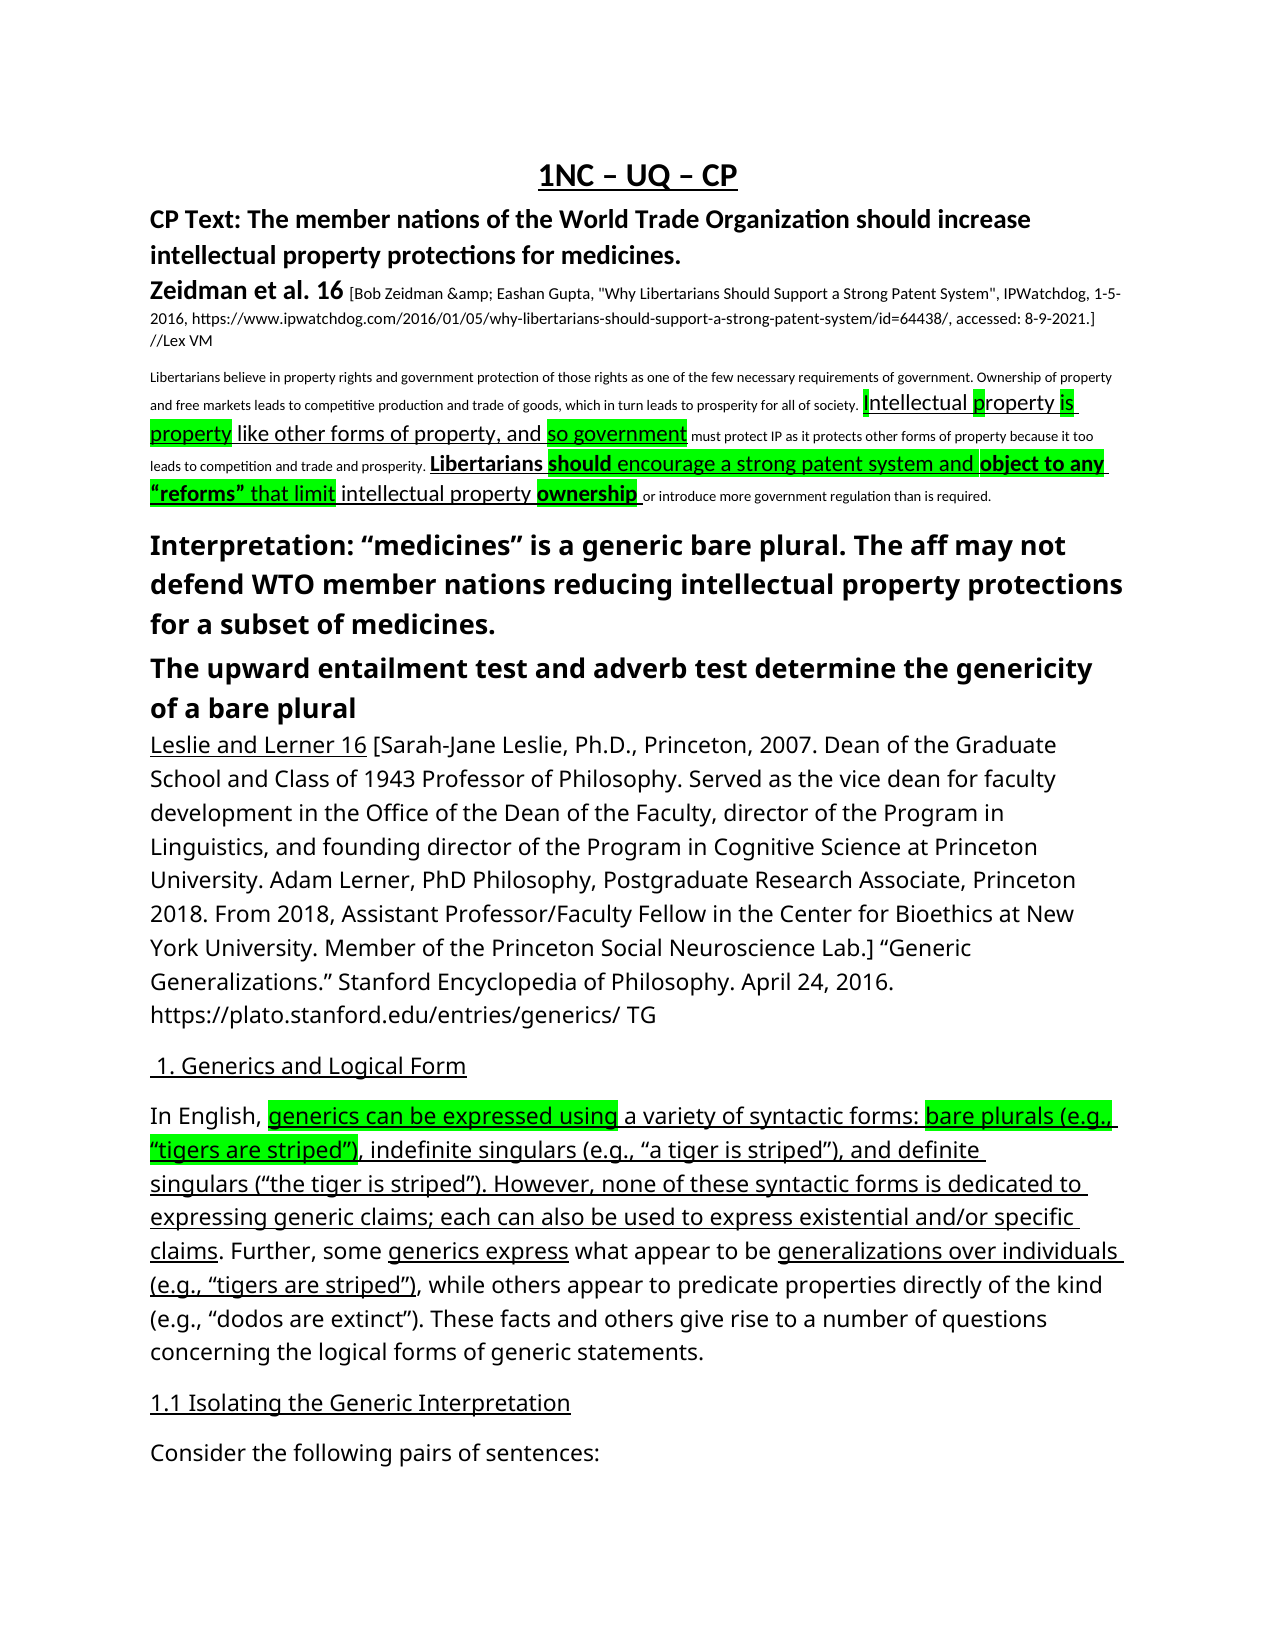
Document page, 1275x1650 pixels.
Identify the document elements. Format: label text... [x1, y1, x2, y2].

text Libertarians believe in property rights and government protection of those rights as one of the few necessary requirements of government. Ownership of property and free markets leads to competitive production and trade of goods, which in turn leads to prosperity for all of society. Intellectual property is property like other forms of property, and so government must protect IP as it protects other forms of property because it too leads to competition and trade and prosperity. Libertarians should encourage a strong patent system and object to any “reforms” that limit intellectual property ownership or introduce more government regulation than is required. [150, 368, 1125, 507]
subtitle The upward entailment test and adverb test determine the genericity of a bare plural [150, 649, 1125, 726]
text 1. Generics and Logical Form [150, 1049, 1125, 1081]
text In English, generics can be expressed using a variety of syntactic forms: bare plurals (e.g., “tigers are striped”), indefinite singulars (e.g., “a tiger is striped”), and definite singulars (“the tiger is striped”). However, none of these syntactic forms is dedicated to expressing generic claims; each can also be used to express existential and/or specific claims. Further, some generics express what appear to be generalizations over individuals (e.g., “tigers are striped”), while others appear to predicate properties directly of the kind (e.g., “dodos are extinct”). These facts and others give rise to a number of questions concerning the logical forms of generic statements. [150, 1100, 1125, 1367]
subtitle CP Text: The member nations of the World Trade Organization should increase intellectual property protections for medicines. [150, 202, 1125, 271]
text Leslie and Lerner 16 [Sarah-Jane Leslie, Ph.D., Princeton, 2007. Dean of the Graduate School and Class of 1943 Professor of Philosophy. Served as the vice dean for faculty development in the Office of the Dean of the Faculty, director of the Program in Linguistics, and founding director of the Program in Cognitive Science at Princeton University. Adam Lerner, PhD Philosophy, Postgraduate Research Associate, Princeton 2018. From 2018, Assistant Professor/Faculty Fellow in the Center for Bioethics at New York University. Member of the Princeton Social Neuroscience Lab.] “Generic Generalizations.” Stanford Encyclopedia of Philosophy. April 24, 2016. https://plato.stanford.edu/entries/generics/ TG [150, 729, 1125, 1030]
text Consider the following pairs of sentences: [150, 1437, 1125, 1468]
subtitle Interpretation: “medicines” is a generic bare plural. The aff may not defend WTO member nations reducing intellectual property protections for a subset of medicines. [150, 526, 1125, 642]
text Zeidman et al. 16 [Bob Zeidman &amp; Eashan Gupta, "Why Libertarians Should Support a Strong Patent System", IPWatchdog, 1-5-2016, https://www.ipwatchdog.com/2016/01/05/why-libertarians-should-support-a-strong-patent-system/id=64438/, accessed: 8-9-2021.] //Lex VM [150, 273, 1125, 350]
subtitle 1NC – UQ – CP [150, 154, 1125, 195]
text 1.1 Isolating the Generic Interpretation [150, 1387, 1125, 1418]
